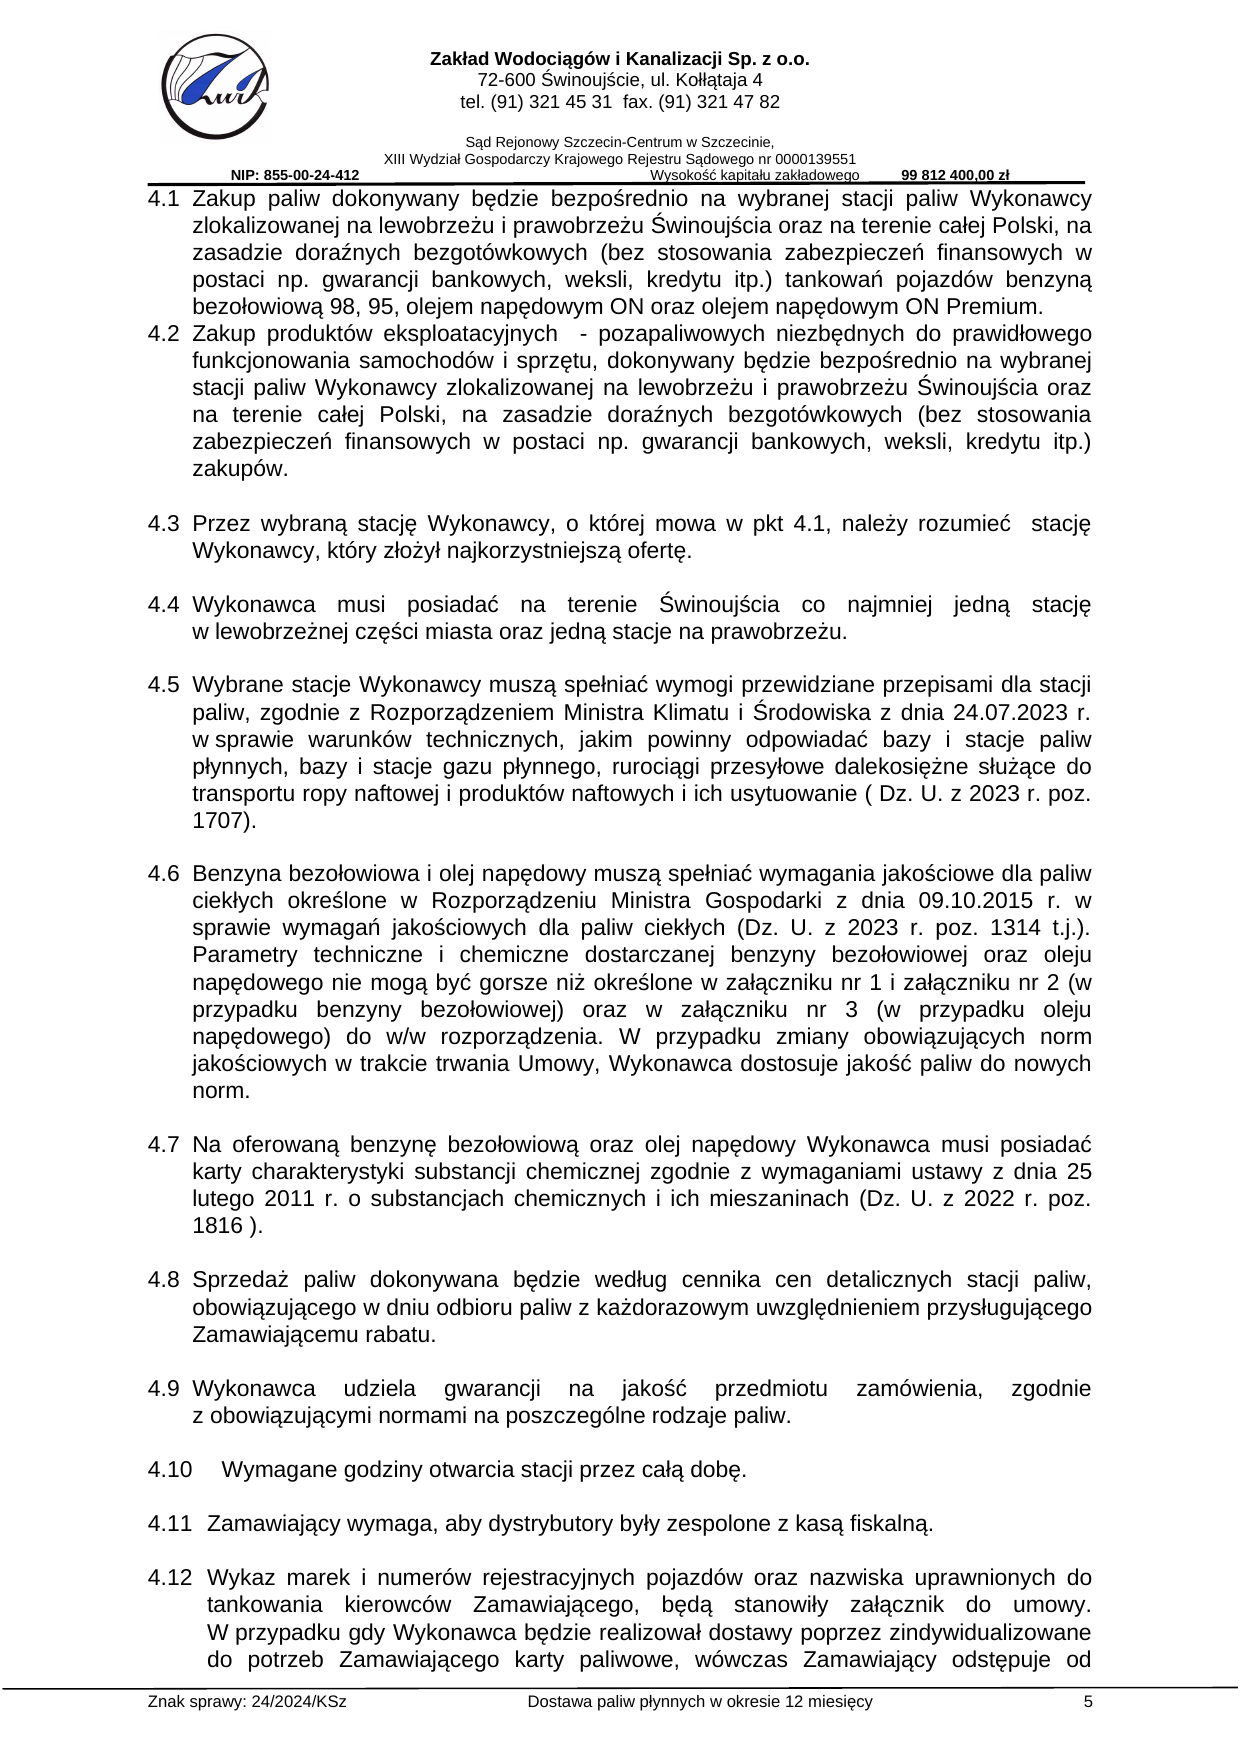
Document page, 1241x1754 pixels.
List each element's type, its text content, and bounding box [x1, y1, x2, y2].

picture [158, 31, 272, 144]
list Benzyna bezołowiowa i olej napędowy muszą spełniać wymagania jakościowe dla paliw ciekłych określone w Rozporządzeniu Ministra Gospodarki z dnia 09.10.2015 r. w sprawie wymagań jakościowych dla paliw ciekłych (Dz. U. z 2023 r. poz. 1314 t.j.). Parametry techniczne i chemiczne dostarczanej benzyny bezołowiowej oraz oleju napędowego nie mogą być gorsze niż określone w załączniku nr 1 i załączniku nr 2 (w przypadku benzyny bezołowiowej) oraz w załączniku nr 3 (w przypadku oleju napędowego) do w/w rozporządzenia. W przypadku zmiany obowiązujących norm jakościowych w trakcie trwania Umowy, Wykonawca dostosuje jakość paliw do nowych norm. [148, 859, 1092, 1103]
list Na oferowaną benzynę bezołowiową oraz olej napędowy Wykonawca musi posiadać karty charakterystyki substancji chemicznej zgodnie z wymaganiami ustawy z dnia 25 lutego 2011 r. o substancjach chemicznych i ich mieszaninach (Dz. U. z 2022 r. poz. 1816 ). [148, 1130, 1092, 1239]
list Przez wybraną stację Wykonawcy, o której mowa w pkt 4.1, należy rozumieć stację Wykonawcy, który złożył najkorzystniejszą ofertę. [148, 509, 1092, 563]
list Zamawiający wymaga, aby dystrybutory były zespolone z kasą fiskalną. [148, 1509, 1092, 1537]
list Sprzedaż paliw dokonywana będzie według cennika cen detalicznych stacji paliw, obowiązującego w dniu odbioru paliw z każdorazowym uwzględnieniem przysługującego Zamawiającemu rabatu. [148, 1266, 1092, 1347]
list Zakup produktów eksploatacyjnych - pozapaliwowych niezbędnych do prawidłowego funkcjonowania samochodów i sprzętu, dokonywany będzie bezpośrednio na wybranej stacji paliw Wykonawcy zlokalizowanej na lewobrzeżu i prawobrzeżu Świnoujścia oraz na terenie całej Polski, na zasadzie doraźnych bezgotówkowych (bez stosowania zabezpieczeń finansowych w postaci np. gwarancji bankowych, weksli, kredytu itp.) zakupów. [148, 319, 1092, 482]
list Wykonawca musi posiadać na terenie Świnoujścia co najmniej jedną stację w lewobrzeżnej części miasta oraz jedną stacje na prawobrzeżu. [148, 590, 1092, 644]
list Wymagane godziny otwarcia stacji przez całą dobę. [148, 1455, 1092, 1482]
list Zakup paliw dokonywany będzie bezpośrednio na wybranej stacji paliw Wykonawcy zlokalizowanej na lewobrzeżu i prawobrzeżu Świnoujścia oraz na terenie całej Polski, na zasadzie doraźnych bezgotówkowych (bez stosowania zabezpieczeń finansowych w postaci np. gwarancji bankowych, weksli, kredytu itp.) tankowań pojazdów benzyną bezołowiową 98, 95, olejem napędowym ON oraz olejem napędowym ON Premium. [148, 184, 1092, 319]
list Wykonawca udziela gwarancji na jakość przedmiotu zamówienia, zgodnie z obowiązującymi normami na poszczególne rodzaje paliw. [148, 1374, 1092, 1428]
list Wybrane stacje Wykonawcy muszą spełniać wymogi przewidziane przepisami dla stacji paliw, zgodnie z Rozporządzeniem Ministra Klimatu i Środowiska z dnia 24.07.2023 r. w sprawie warunków technicznych, jakim powinny odpowiadać bazy i stacje paliw płynnych, bazy i stacje gazu płynnego, rurociągi przesyłowe dalekosiężne służące do transportu ropy naftowej i produktów naftowych i ich usytuowanie ( Dz. U. z 2023 r. poz. 1707). [148, 671, 1092, 833]
